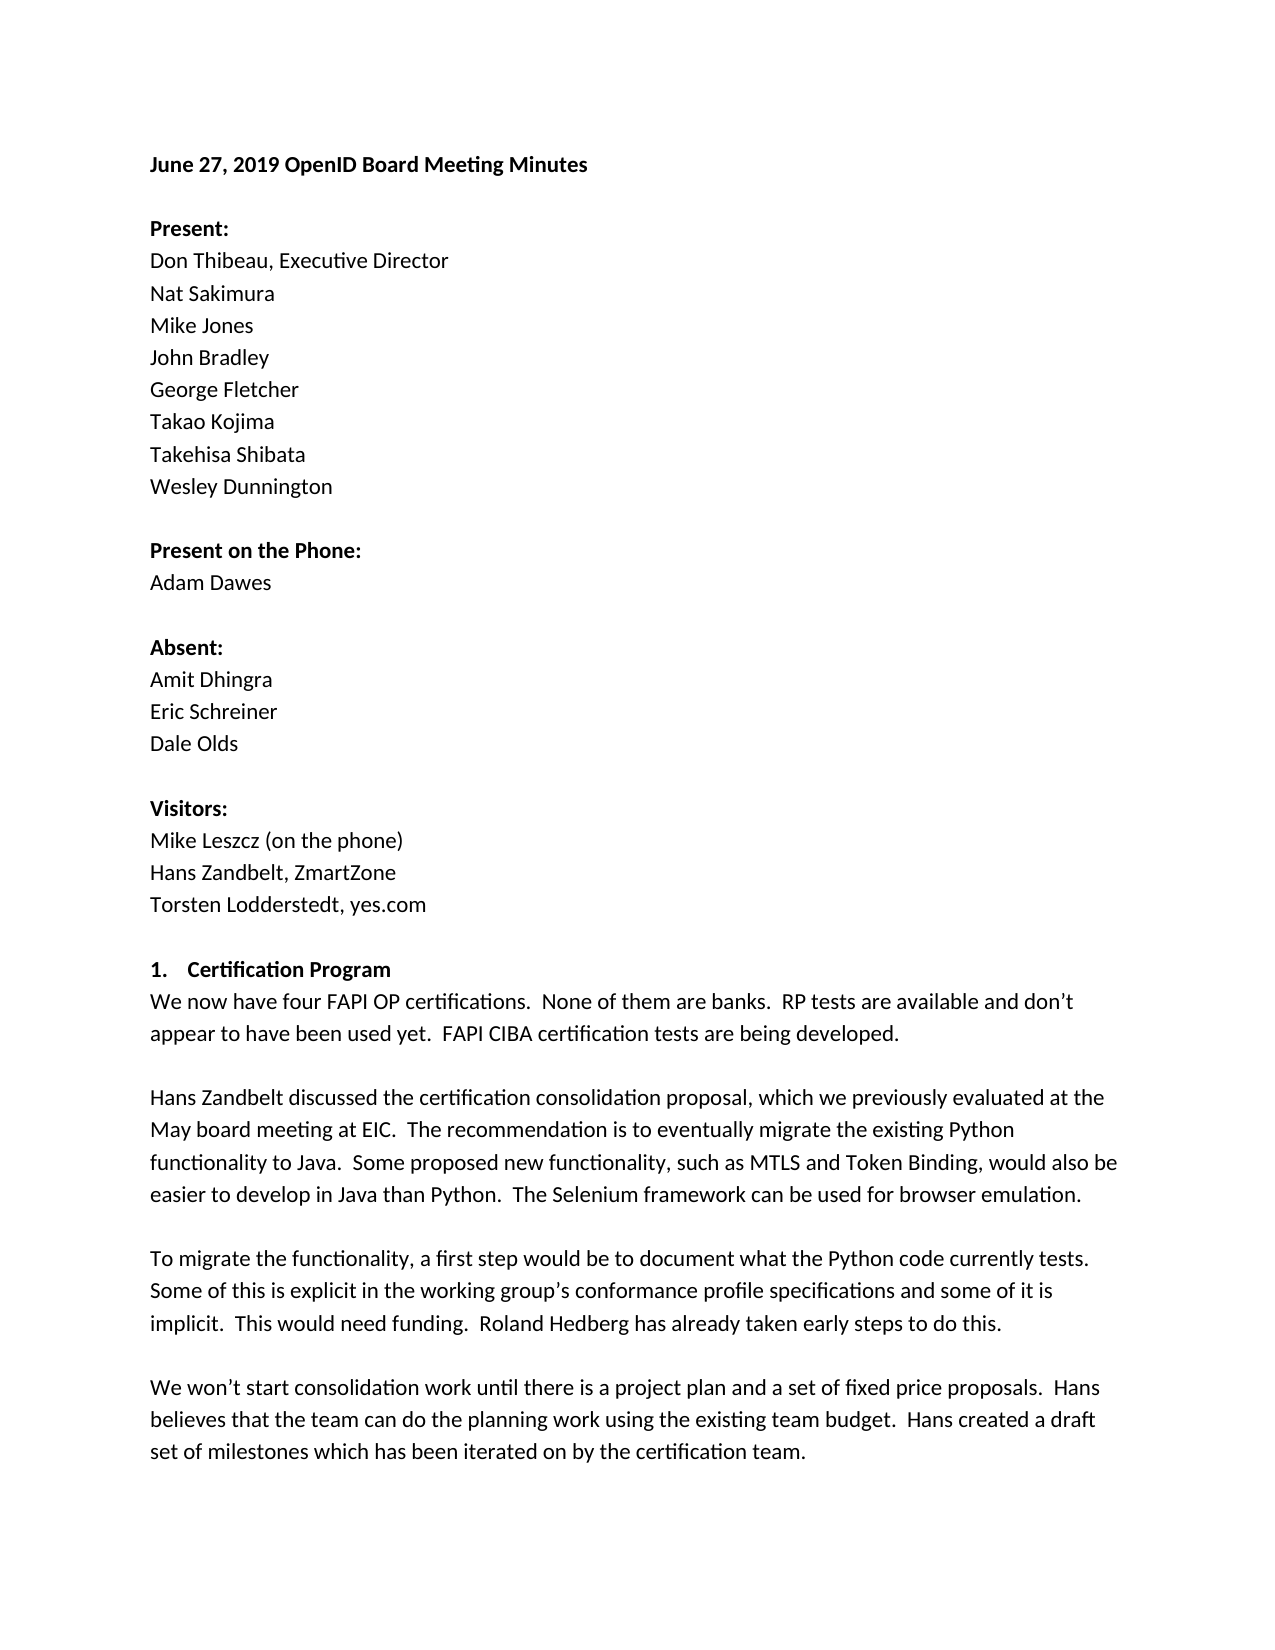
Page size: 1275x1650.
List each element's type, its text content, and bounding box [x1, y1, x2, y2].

text Mike Jones [150, 311, 1125, 339]
text To migrate the functionality, a first step would be to document what the Python code currently tests. Some of this is explicit in the working group’s conformance profile specifications and some of it is implicit. This would need funding. Roland Hedberg has already taken early steps to do this. [150, 1244, 1125, 1337]
list Certification Program [150, 955, 1125, 983]
text Wesley Dunnington [150, 472, 1125, 500]
text John Bradley [150, 343, 1125, 371]
text Takao Kojima [150, 407, 1125, 436]
text Takehisa Shibata [150, 440, 1125, 468]
text Torsten Lodderstedt, yes.com [150, 890, 1125, 918]
text Don Thibeau, Executive Director [150, 247, 1125, 274]
text Adam Dawes [150, 568, 1125, 596]
text Visitors: [150, 794, 1125, 822]
text Dale Olds [150, 729, 1125, 757]
text Absent: [150, 633, 1125, 661]
text Hans Zandbelt, ZmartZone [150, 858, 1125, 886]
text George Fletcher [150, 375, 1125, 403]
text Mike Leszcz (on the phone) [150, 826, 1125, 854]
text Hans Zandbelt discussed the certification consolidation proposal, which we previously evaluated at the May board meeting at EIC. The recommendation is to eventually migrate the existing Python functionality to Java. Some proposed new functionality, such as MTLS and Token Binding, would also be easier to develop in Java than Python. The Selenium framework can be used for browser emulation. [150, 1083, 1125, 1208]
text Present on the Phone: [150, 536, 1125, 564]
text We now have four FAPI OP certifications. None of them are banks. RP tests are available and don’t appear to have been used yet. FAPI CIBA certification tests are being developed. [150, 987, 1125, 1047]
text Amit Dhingra [150, 665, 1125, 693]
text June 27, 2019 OpenID Board Meeting Minutes [150, 150, 1125, 178]
text We won’t start consolidation work until there is a project plan and a set of fixed price proposals. Hans believes that the team can do the planning work using the existing team budget. Hans created a draft set of milestones which has been iterated on by the certification team. [150, 1373, 1125, 1466]
text Eric Schreiner [150, 697, 1125, 725]
text Present: [150, 214, 1125, 242]
text Nat Sakimura [150, 279, 1125, 307]
